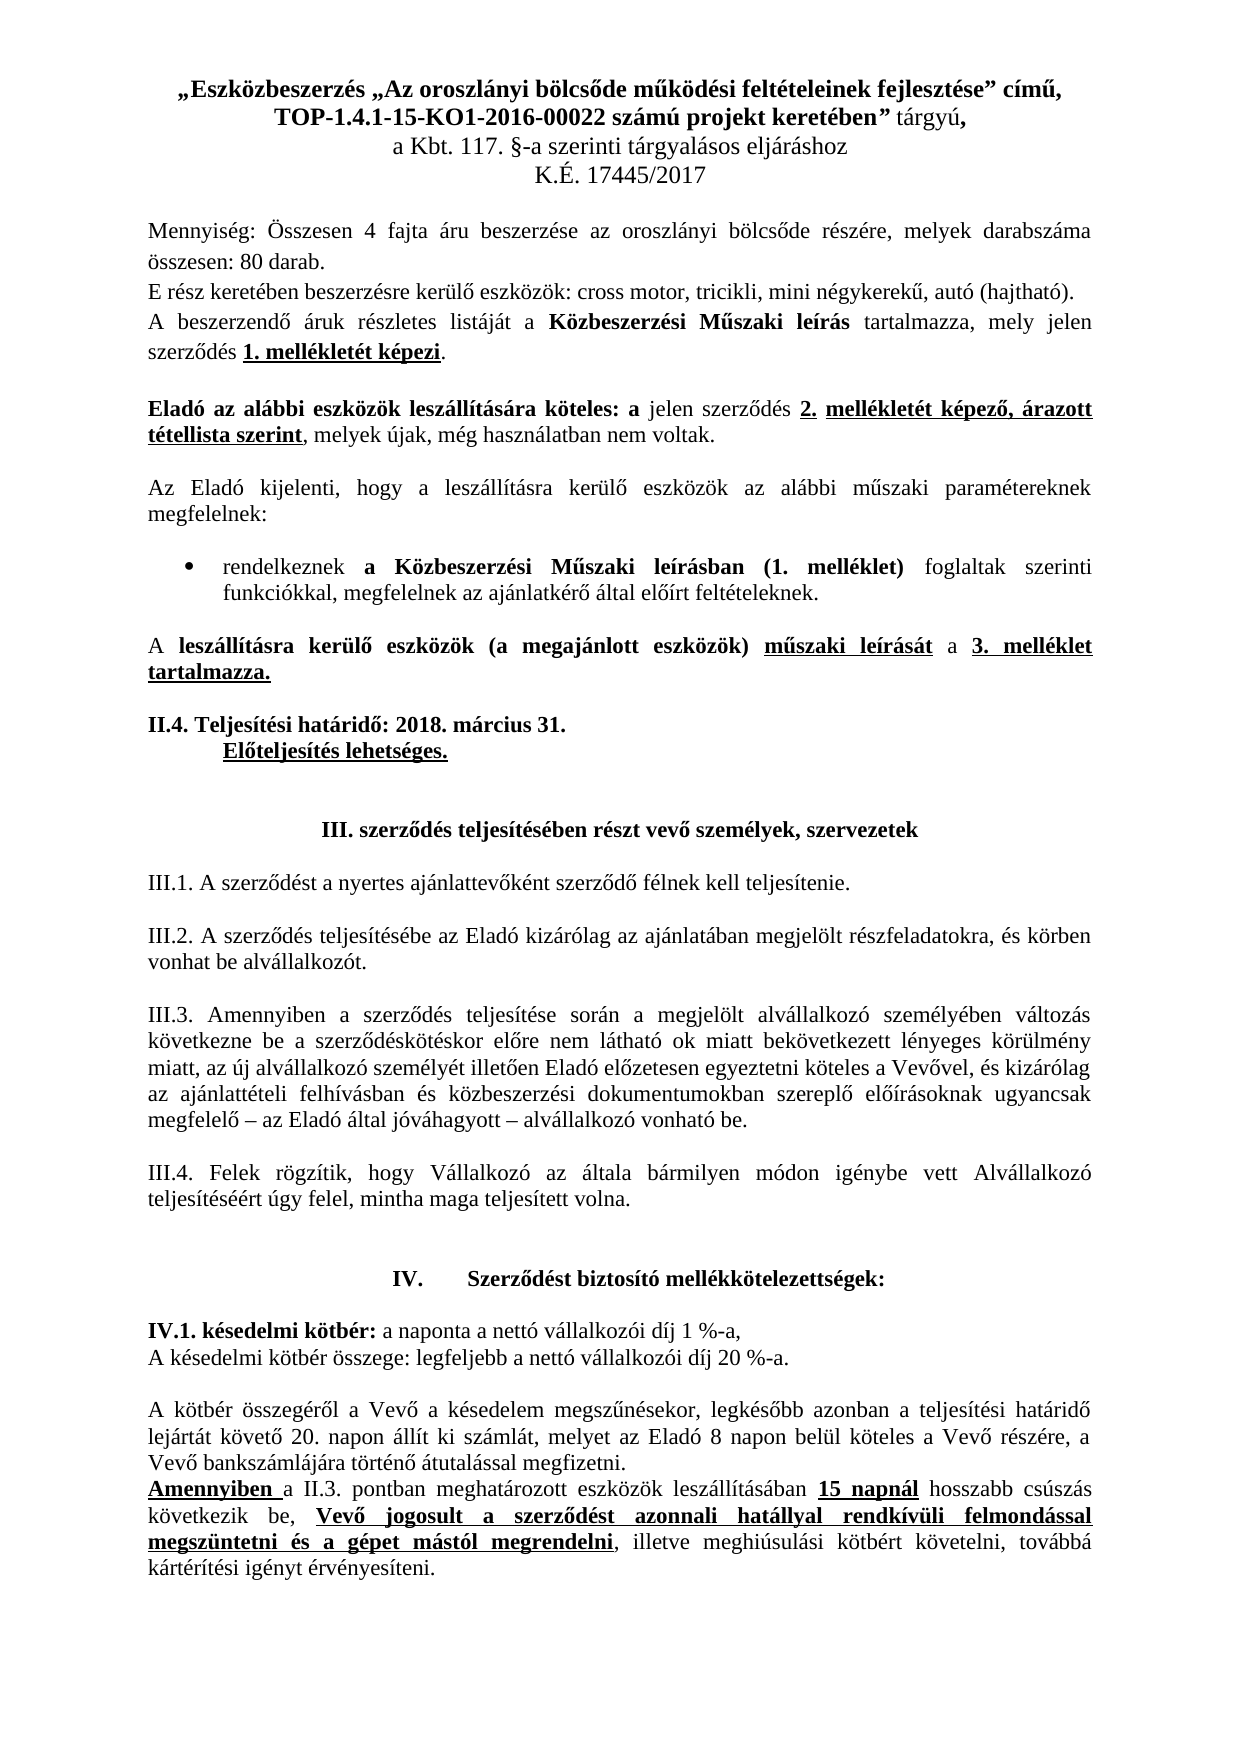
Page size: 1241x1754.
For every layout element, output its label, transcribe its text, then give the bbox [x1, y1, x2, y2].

text III.3. Amennyiben a szerződés teljesítése során a megjelölt alvállalkozó személyében változás következne be a szerződéskötéskor előre nem látható ok miatt bekövetkezett lényeges körülmény miatt, az új alvállalkozó személyét illetően Eladó előzetesen egyeztetni köteles a Vevővel, és kizárólag az ajánlattételi felhívásban és közbeszerzési dokumentumokban szereplő előírásoknak ugyancsak megfelelő – az Eladó által jóváhagyott – alvállalkozó vonható be. [148, 1001, 1093, 1133]
list Előteljesítés lehetséges. [223, 737, 1093, 764]
text II.4. Teljesítési határidő: 2018. március 31. [148, 711, 1093, 737]
list rendelkeznek a Közbeszerzési Műszaki leírásban (1. melléklet) foglaltak szerinti funkciókkal, megfelelnek az ajánlatkérő által előírt feltételeknek. [185, 553, 1093, 606]
text Az Eladó kijelenti, hogy a leszállításra kerülő eszközök az alábbi műszaki paramétereknek megfelelnek: [148, 474, 1093, 527]
text III.4. Felek rögzítik, hogy Vállalkozó az általa bármilyen módon igénybe vett Alvállalkozó teljesítéséért úgy felel, mintha maga teljesített volna. [148, 1159, 1093, 1212]
text III. szerződés teljesítésében részt vevő személyek, szervezetek [148, 817, 1093, 843]
text Amennyiben a II.3. pontban meghatározott eszközök leszállításában 15 napnál hosszabb csúszás következik be, Vevő jogosult a szerződést azonnali hatállyal rendkívüli felmondással megszüntetni és a gépet mástól megrendelni, illetve meghiúsulási kötbért követelni, továbbá kártérítési igényt érvényesíteni. [148, 1475, 1093, 1581]
text III.2. A szerződés teljesítésébe az Eladó kizárólag az ajánlatában megjelölt részfeladatokra, és körben vonhat be alvállalkozót. [148, 922, 1093, 975]
list Szerződést biztosító mellékkötelezettségek: [185, 1264, 1093, 1291]
list Mennyiség: Összesen 4 fajta áru beszerzése az oroszlányi bölcsőde részére, melyek darabszáma összesen: 80 darab. [148, 217, 1093, 274]
text Eladó az alábbi eszközök leszállítására köteles: a jelen szerződés 2. mellékletét képező, árazott tétellista szerint, melyek újak, még használatban nem voltak. [148, 395, 1093, 448]
text IV.1. késedelmi kötbér: a naponta a nettó vállalkozói díj 1 %-a, [148, 1317, 1093, 1344]
text A késedelmi kötbér összege: legfeljebb a nettó vállalkozói díj 20 %-a. [148, 1344, 1093, 1370]
list E rész keretében beszerzésre kerülő eszközök: cross motor, tricikli, mini négykerekű, autó (hajtható). [148, 278, 1093, 304]
text A kötbér összegéről a Vevő a késedelem megszűnésekor, legkésőbb azonban a teljesítési határidő lejártát követő 20. napon állít ki számlát, melyet az Eladó 8 napon belül köteles a Vevő részére, a Vevő bankszámlájára történő átutalással megfizetni. [148, 1396, 1093, 1475]
text A leszállításra kerülő eszközök (a megajánlott eszközök) műszaki leírását a 3. melléklet tartalmazza. [148, 632, 1093, 685]
list A beszerzendő áruk részletes listáját a Közbeszerzési Műszaki leírás tartalmazza, mely jelen szerződés 1. mellékletét képezi. [148, 308, 1093, 365]
text III.1. A szerződést a nyertes ajánlattevőként szerződő félnek kell teljesítenie. [148, 869, 1093, 896]
